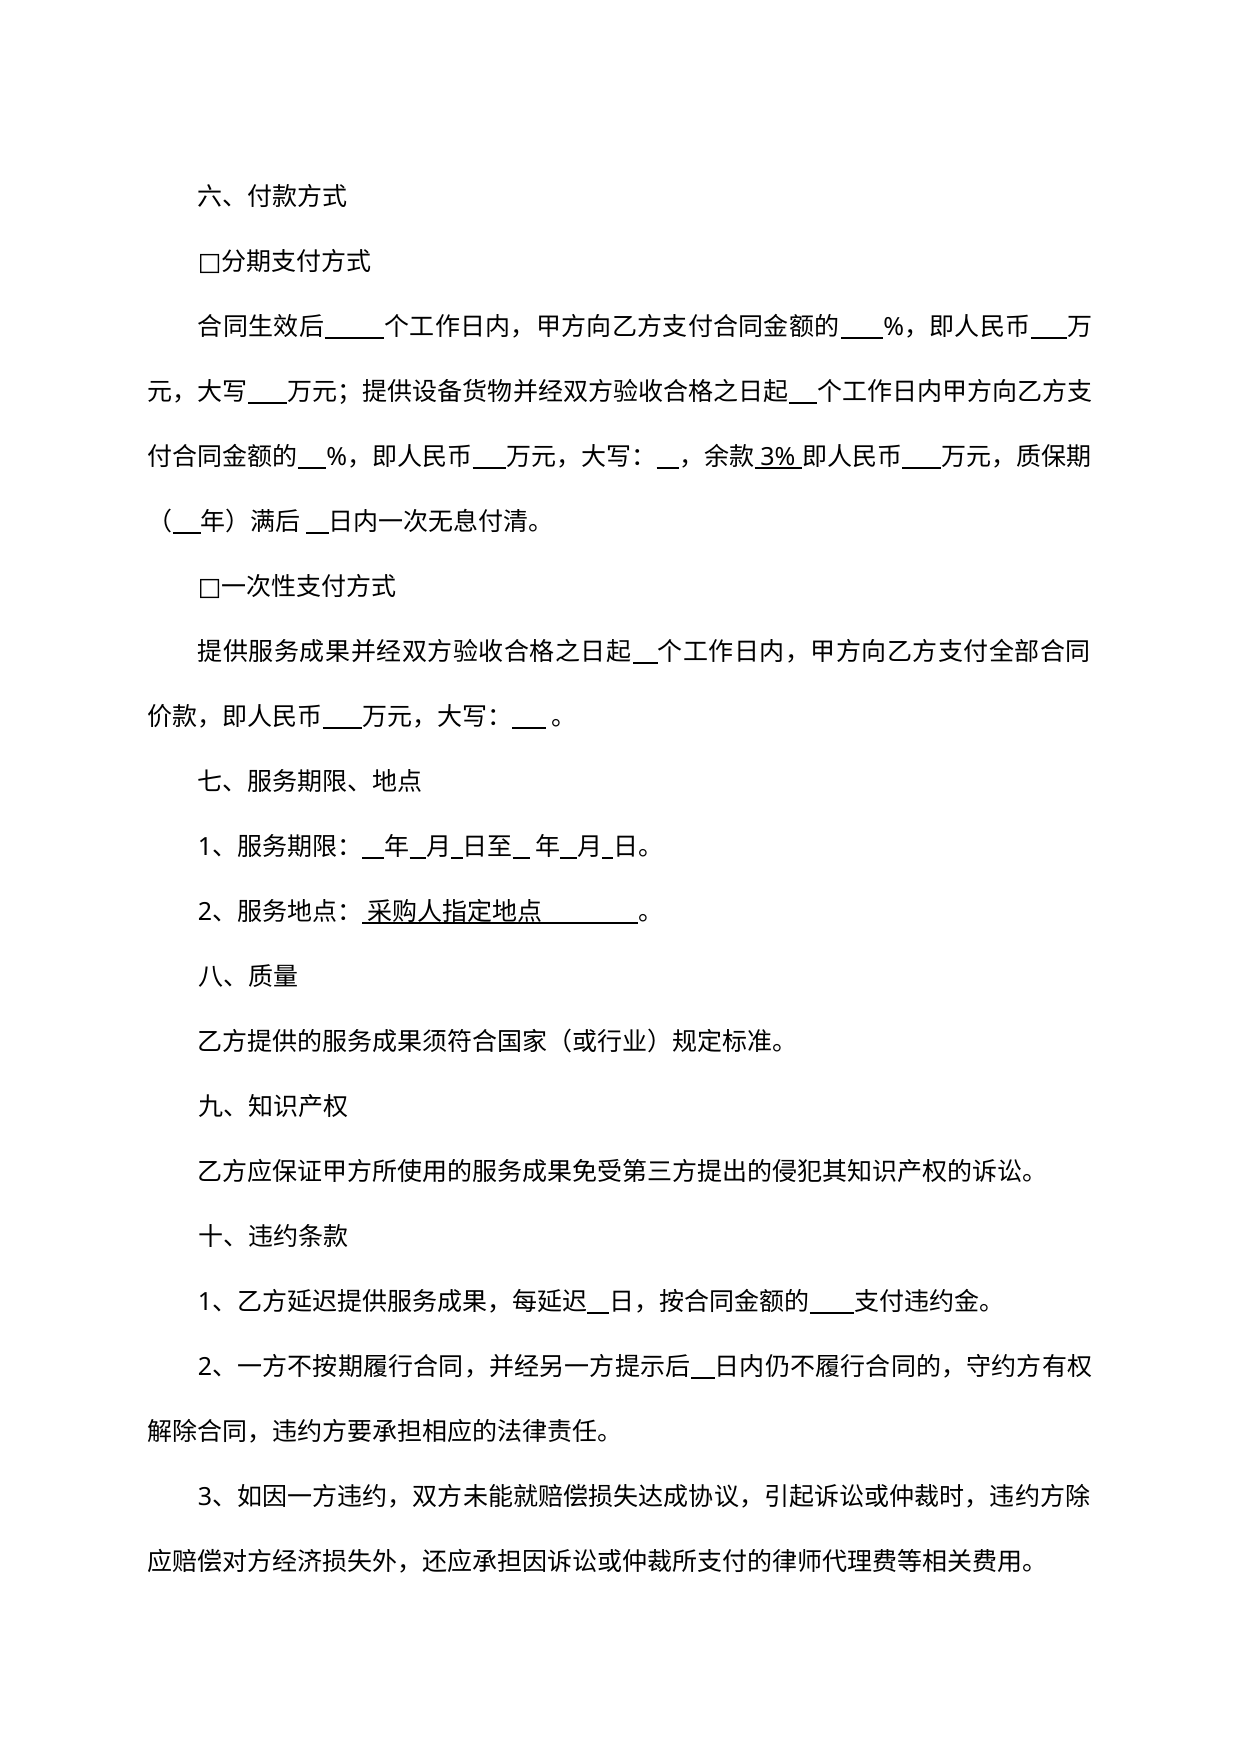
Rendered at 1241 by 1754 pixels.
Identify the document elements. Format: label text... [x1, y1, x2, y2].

text 七、服务期限、地点 [148, 747, 1093, 812]
text □分期支付方式 [148, 227, 1093, 292]
text 2、一方不按期履行合同，并经另一方提示后 日内仍不履行合同的，守约方有权解除合同，违约方要承担相应的法律责任。 [148, 1332, 1093, 1462]
text 乙方应保证甲方所使用的服务成果免受第三方提出的侵犯其知识产权的诉讼。 [148, 1137, 1093, 1202]
text 1、乙方延迟提供服务成果，每延迟 日，按合同金额的 支付违约金。 [148, 1267, 1093, 1332]
text 六、付款方式 [148, 162, 1093, 227]
text 九、知识产权 [148, 1072, 1093, 1137]
text 3、如因一方违约，双方未能就赔偿损失达成协议，引起诉讼或仲裁时，违约方除应赔偿对方经济损失外，还应承担因诉讼或仲裁所支付的律师代理费等相关费用。 [148, 1462, 1093, 1592]
text 1、服务期限： 年 月 日至 年 月 日。 [148, 812, 1093, 877]
text 提供服务成果并经双方验收合格之日起 个工作日内，甲方向乙方支付全部合同价款，即人民币 万元，大写： 。 [148, 617, 1093, 747]
text 十、违约条款 [148, 1202, 1093, 1267]
text 合同生效后 个工作日内，甲方向乙方支付合同金额的 %，即人民币 万元，大写 万元；提供设备货物并经双方验收合格之日起 个工作日内甲方向乙方支付合同金额的 %，即人民币 万元，大写： ，余款 3% 即人民币 万元，质保期（ 年）满后 日内一次无息付清。 [148, 292, 1093, 552]
text 2、服务地点： 采购人指定地点 。 [148, 877, 1093, 942]
text □一次性支付方式 [148, 552, 1093, 617]
text 八、质量 [148, 942, 1093, 1007]
text 乙方提供的服务成果须符合国家（或行业）规定标准。 [148, 1007, 1093, 1072]
